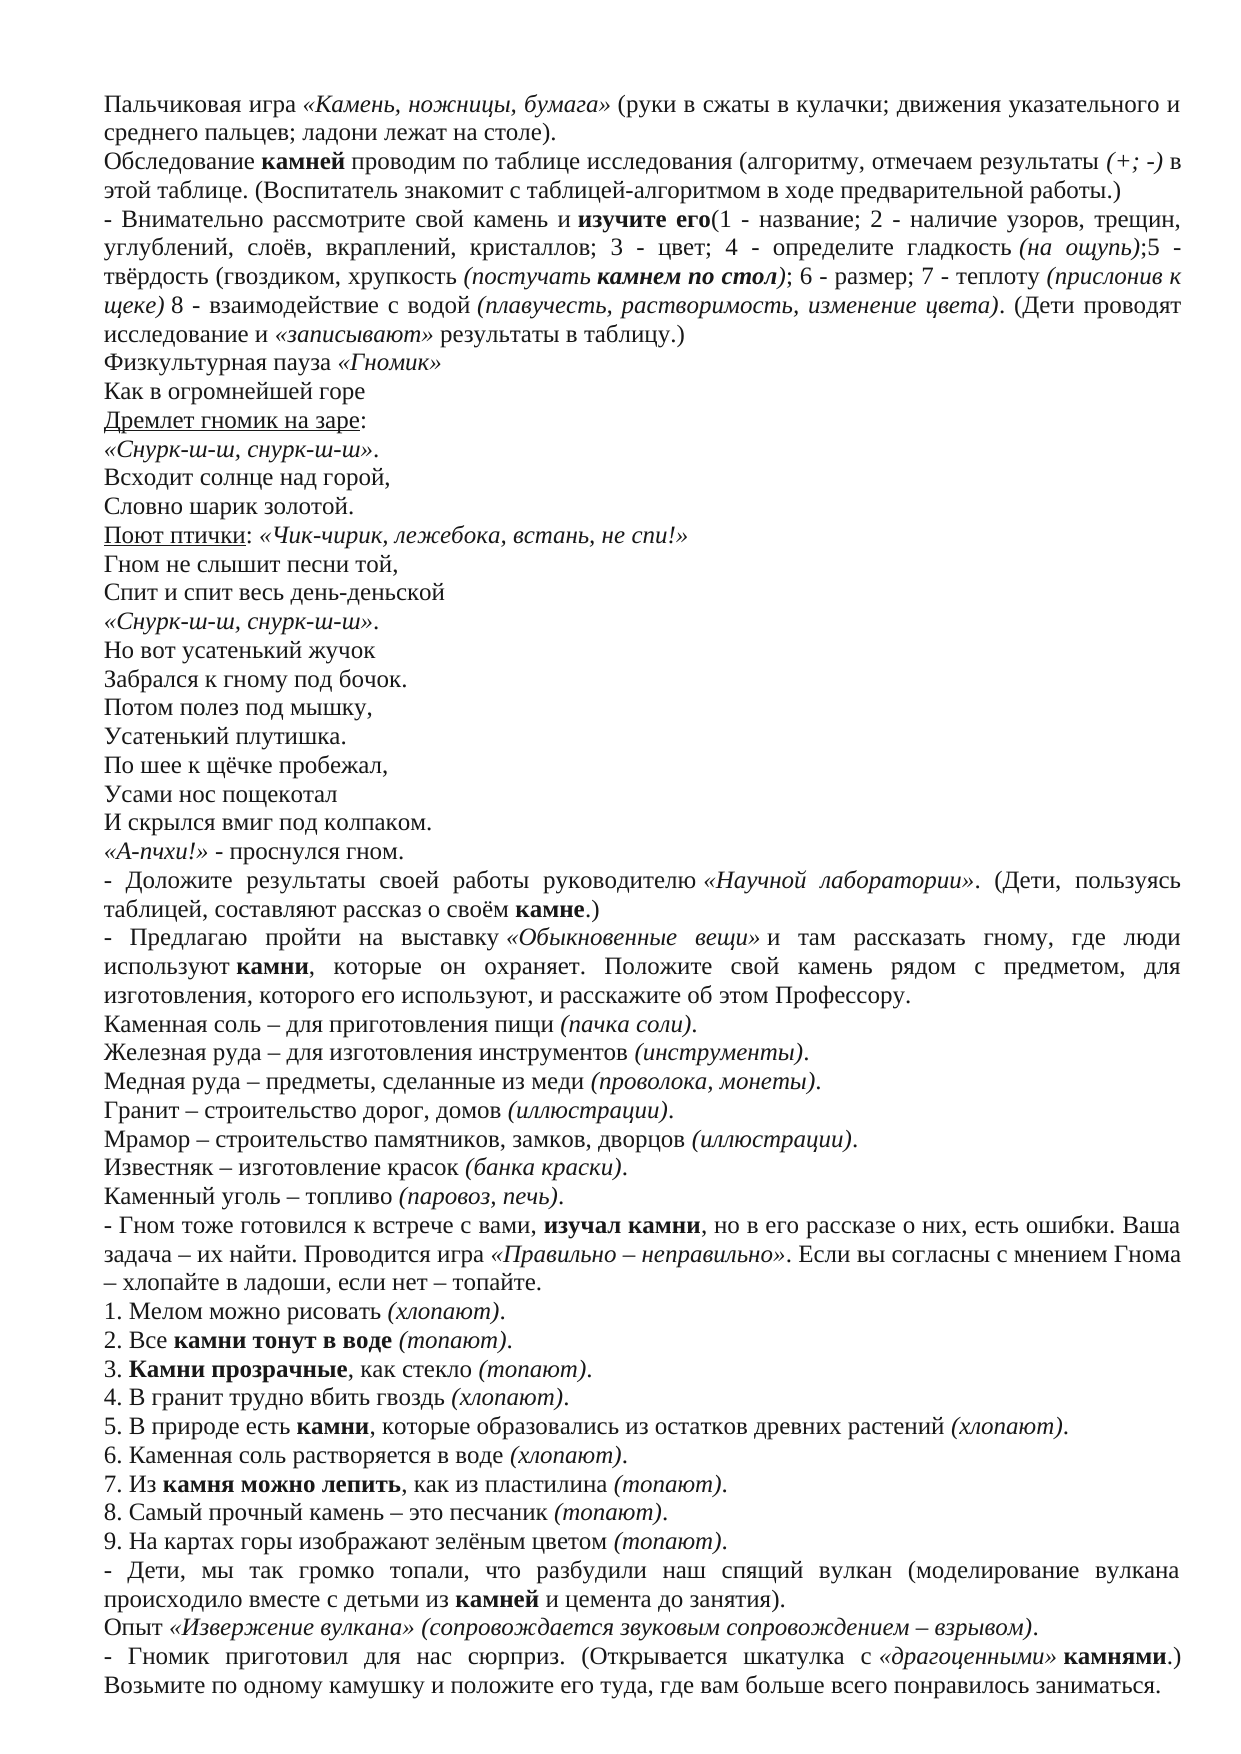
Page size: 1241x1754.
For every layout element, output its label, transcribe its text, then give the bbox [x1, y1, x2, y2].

text Известняк – изготовление красок (банка краски). [103, 1152, 1181, 1181]
text 5. В природе есть камни, которые образовались из остатков древних растений (хлопают). [103, 1411, 1181, 1440]
text Каменная соль – для приготовления пищи (пачка соли). [103, 1009, 1181, 1037]
text Обследование камней проводим по таблице исследования (алгоритму, отмечаем результаты (+; -) в этой таблице. (Воспитатель знакомит с таблицей-алгоритмом в ходе предварительной работы.) [103, 146, 1181, 204]
text Железная руда – для изготовления инструментов (инструменты). [103, 1037, 1181, 1066]
text Медная руда – предметы, сделанные из меди (проволока, монеты). [103, 1066, 1181, 1095]
text 2. Все камни тонут в воде (топают). [103, 1325, 1181, 1354]
text Потом полез под мышку, [103, 692, 1181, 721]
text Как в огромнейшей горе [103, 376, 1181, 405]
text - Дети, мы так громко топали, что разбудили наш спящий вулкан (моделирование вулкана происходило вместе с детьми из камней и цемента до занятия). [103, 1555, 1181, 1612]
text - Гном тоже готовился к встрече с вами, изучал камни, но в его рассказе о них, есть ошибки. Ваша задача – их найти. Проводится игра «Правильно – неправильно». Если вы согласны с мнением Гнома – хлопайте в ладоши, если нет – топайте. [103, 1210, 1181, 1296]
text Опыт «Извержение вулкана» (сопровождается звуковым сопровождением – взрывом). [103, 1612, 1181, 1641]
text Мрамор – строительство памятников, замков, дворцов (иллюстрации). [103, 1124, 1181, 1152]
text Гранит – строительство дорог, домов (иллюстрации). [103, 1095, 1181, 1124]
text Но вот усатенький жучок [103, 635, 1181, 664]
text «Снурк-ш-ш, снурк-ш-ш». [103, 434, 1181, 462]
text - Гномик приготовил для нас сюрприз. (Открывается шкатулка с «драгоценными» камнями.) Возьмите по одному камушку и положите его туда, где вам больше всего понравилось заниматься. [103, 1641, 1181, 1699]
text - Предлагаю пройти на выставку «Обыкновенные вещи» и там рассказать гному, где люди используют камни, которые он охраняет. Положите свой камень рядом с предметом, для изготовления, которого его используют, и расскажите об этом Профессору. [103, 922, 1181, 1009]
text - Внимательно рассмотрите свой камень и изучите его(1 - название; 2 - наличие узоров, трещин, углублений, слоёв, вкраплений, кристаллов; 3 - цвет; 4 - определите гладкость (на ощупь);5 - твёрдость (гвоздиком, хрупкость (постучать камнем по стол); 6 - размер; 7 - теплоту (прислонив к щеке) 8 - взаимодействие с водой (плавучесть, растворимость, изменение цвета). (Дети проводят исследование и «записывают» результаты в таблицу.) [103, 204, 1181, 347]
text И скрылся вмиг под колпаком. [103, 807, 1181, 836]
text Спит и спит весь день-деньской [103, 577, 1181, 606]
text 9. На картах горы изображают зелёным цветом (топают). [103, 1526, 1181, 1555]
text 1. Мелом можно рисовать (хлопают). [103, 1296, 1181, 1325]
text По шее к щёчке пробежал, [103, 750, 1181, 779]
text Словно шарик золотой. [103, 491, 1181, 520]
text 8. Самый прочный камень – это песчаник (топают). [103, 1497, 1181, 1526]
text «А-пчхи!» - проснулся гном. [103, 836, 1181, 865]
text 3. Камни прозрачные, как стекло (топают). [103, 1354, 1181, 1382]
text Поют птички: «Чик-чирик, лежебока, встань, не спи!» [103, 520, 1181, 549]
text Забрался к гному под бочок. [103, 664, 1181, 692]
text Всходит солнце над горой, [103, 462, 1181, 491]
text Усами нос пощекотал [103, 779, 1181, 807]
text «Снурк-ш-ш, снурк-ш-ш». [103, 606, 1181, 635]
text Каменный уголь – топливо (паровоз, печь). [103, 1181, 1181, 1210]
text Дремлет гномик на заре: [103, 405, 1181, 434]
text Пальчиковая игра «Камень, ножницы, бумага» (руки в сжаты в кулачки; движения указательного и среднего пальцев; ладони лежат на столе). [103, 89, 1181, 146]
text 4. В гранит трудно вбить гвоздь (хлопают). [103, 1382, 1181, 1411]
text - Доложите результаты своей работы руководителю «Научной лаборатории». (Дети, пользуясь таблицей, составляют рассказ о своём камне.) [103, 865, 1181, 922]
text Усатенький плутишка. [103, 721, 1181, 750]
text 6. Каменная соль растворяется в воде (хлопают). [103, 1440, 1181, 1469]
text 7. Из камня можно лепить, как из пластилина (топают). [103, 1469, 1181, 1497]
text Физкультурная пауза «Гномик» [103, 347, 1181, 376]
text Гном не слышит песни той, [103, 549, 1181, 577]
